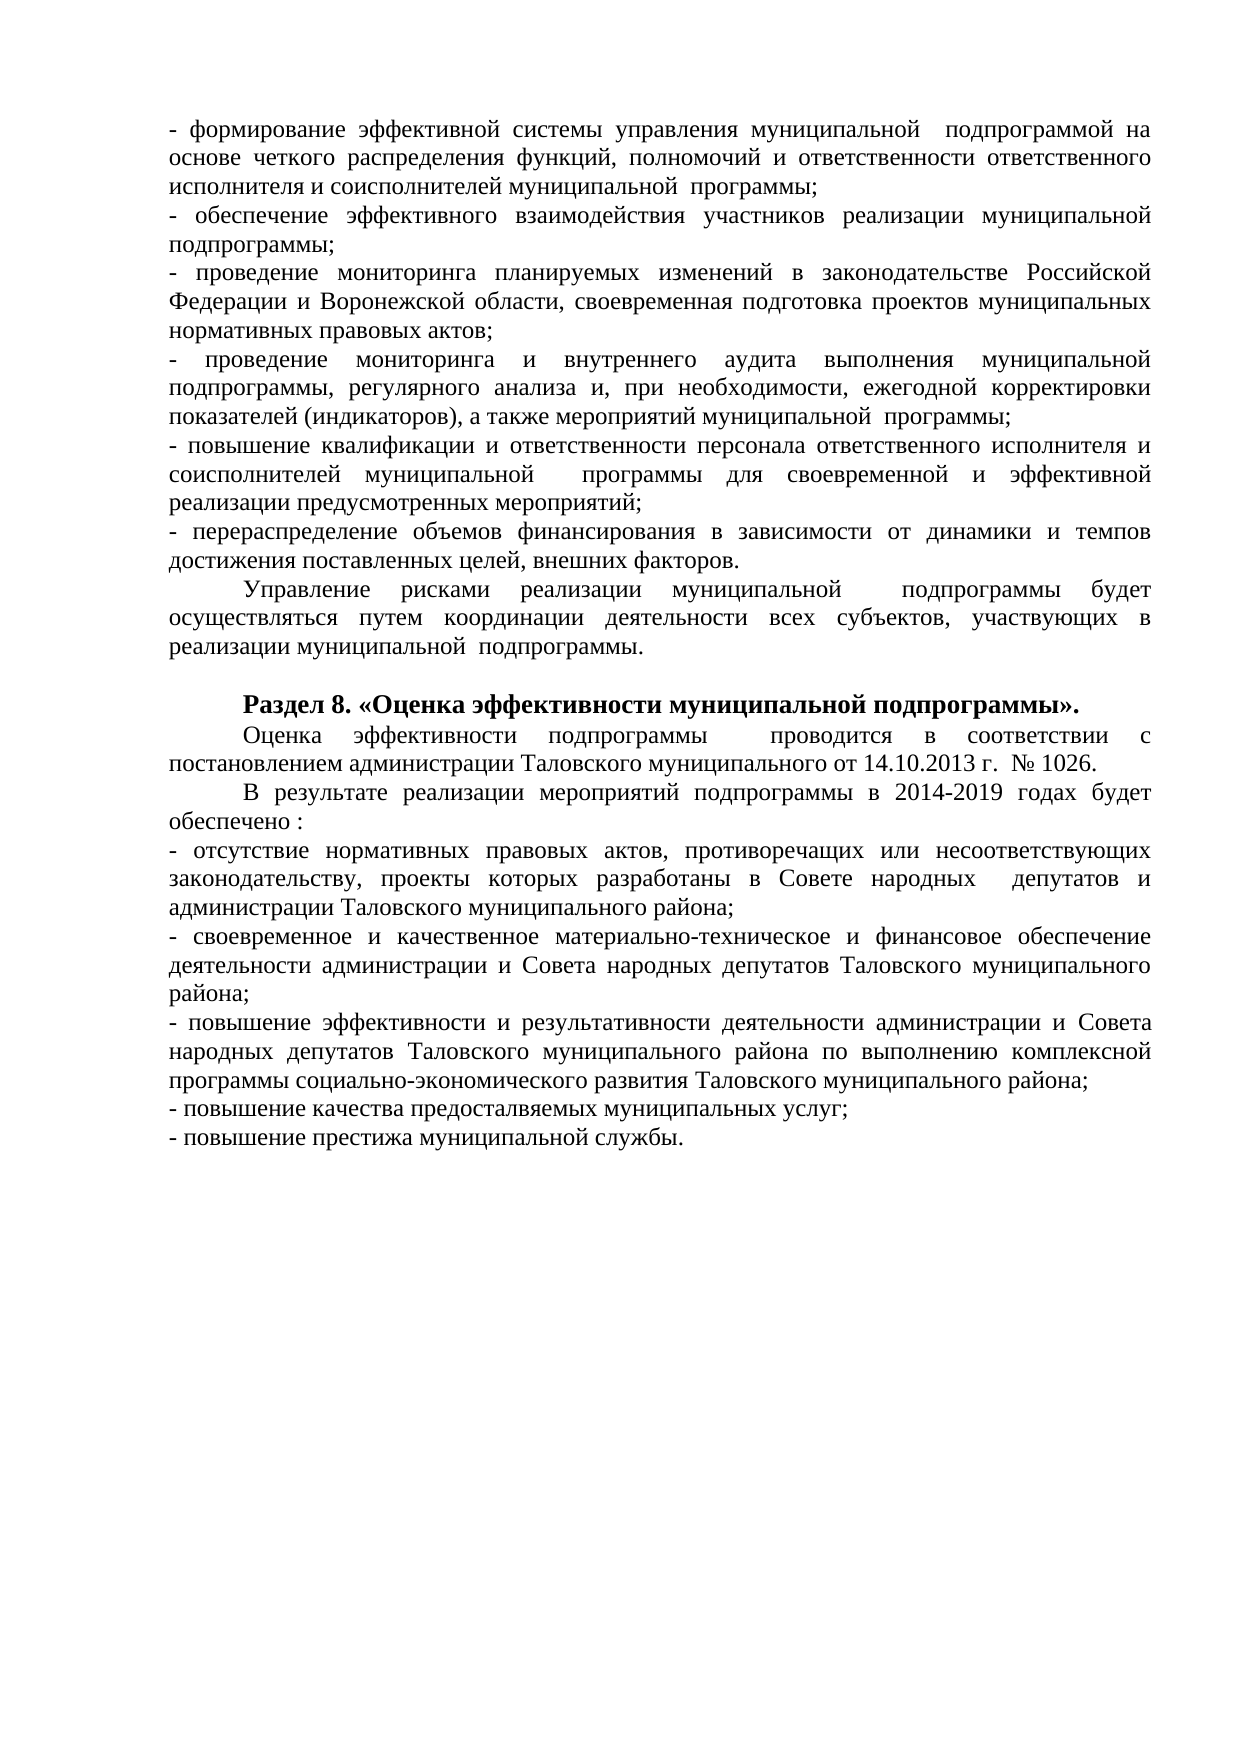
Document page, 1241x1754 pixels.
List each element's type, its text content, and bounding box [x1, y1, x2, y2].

text - отсутствие нормативных правовых актов, противоречащих или несоответствующих законодательству, проекты которых разработаны в Совете народных депутатов и администрации Таловского муниципального района; [169, 835, 1152, 921]
text - обеспечение эффективного взаимодействия участников реализации муниципальной подпрограммы; [169, 200, 1152, 257]
text - формирование эффективной системы управления муниципальной подпрограммой на основе четкого распределения функций, полномочий и ответственности ответственного исполнителя и соисполнителей муниципальной программы; [169, 114, 1152, 200]
text - повышение квалификации и ответственности персонала ответственного исполнителя и соисполнителей муниципальной программы для своевременной и эффективной реализации предусмотренных мероприятий; [169, 430, 1152, 516]
text В результате реализации мероприятий подпрограммы в 2014-2019 годах будет обеспечено : [169, 777, 1152, 835]
text - перераспределение объемов финансирования в зависимости от динамики и темпов достижения поставленных целей, внешних факторов. [169, 516, 1152, 574]
text - повышение эффективности и результативности деятельности администрации и Совета народных депутатов Таловского муниципального района по выполнению комплексной программы социально-экономического развития Таловского муниципального района; [169, 1007, 1152, 1093]
text - проведение мониторинга планируемых изменений в законодательстве Российской Федерации и Воронежской области, своевременная подготовка проектов муниципальных нормативных правовых актов; [169, 257, 1152, 344]
text Оценка эффективности подпрограммы проводится в соответствии с постановлением администрации Таловского муниципального от 14.10.2013 г. № 1026. [169, 720, 1152, 777]
text - проведение мониторинга и внутреннего аудита выполнения муниципальной подпрограммы, регулярного анализа и, при необходимости, ежегодной корректировки показателей (индикаторов), а также мероприятий муниципальной программы; [169, 344, 1152, 430]
text Раздел 8. «Оценка эффективности муниципальной подпрограммы». [169, 689, 1152, 720]
text Управление рисками реализации муниципальной подпрограммы будет осуществляться путем координации деятельности всех субъектов, участвующих в реализации муниципальной подпрограммы. [169, 574, 1152, 660]
text - повышение качества предосталвяемых муниципальных услуг; [169, 1093, 1152, 1122]
text - повышение престижа муниципальной службы. [169, 1122, 1152, 1151]
text - своевременное и качественное материально-техническое и финансовое обеспечение деятельности администрации и Совета народных депутатов Таловского муниципального района; [169, 921, 1152, 1007]
